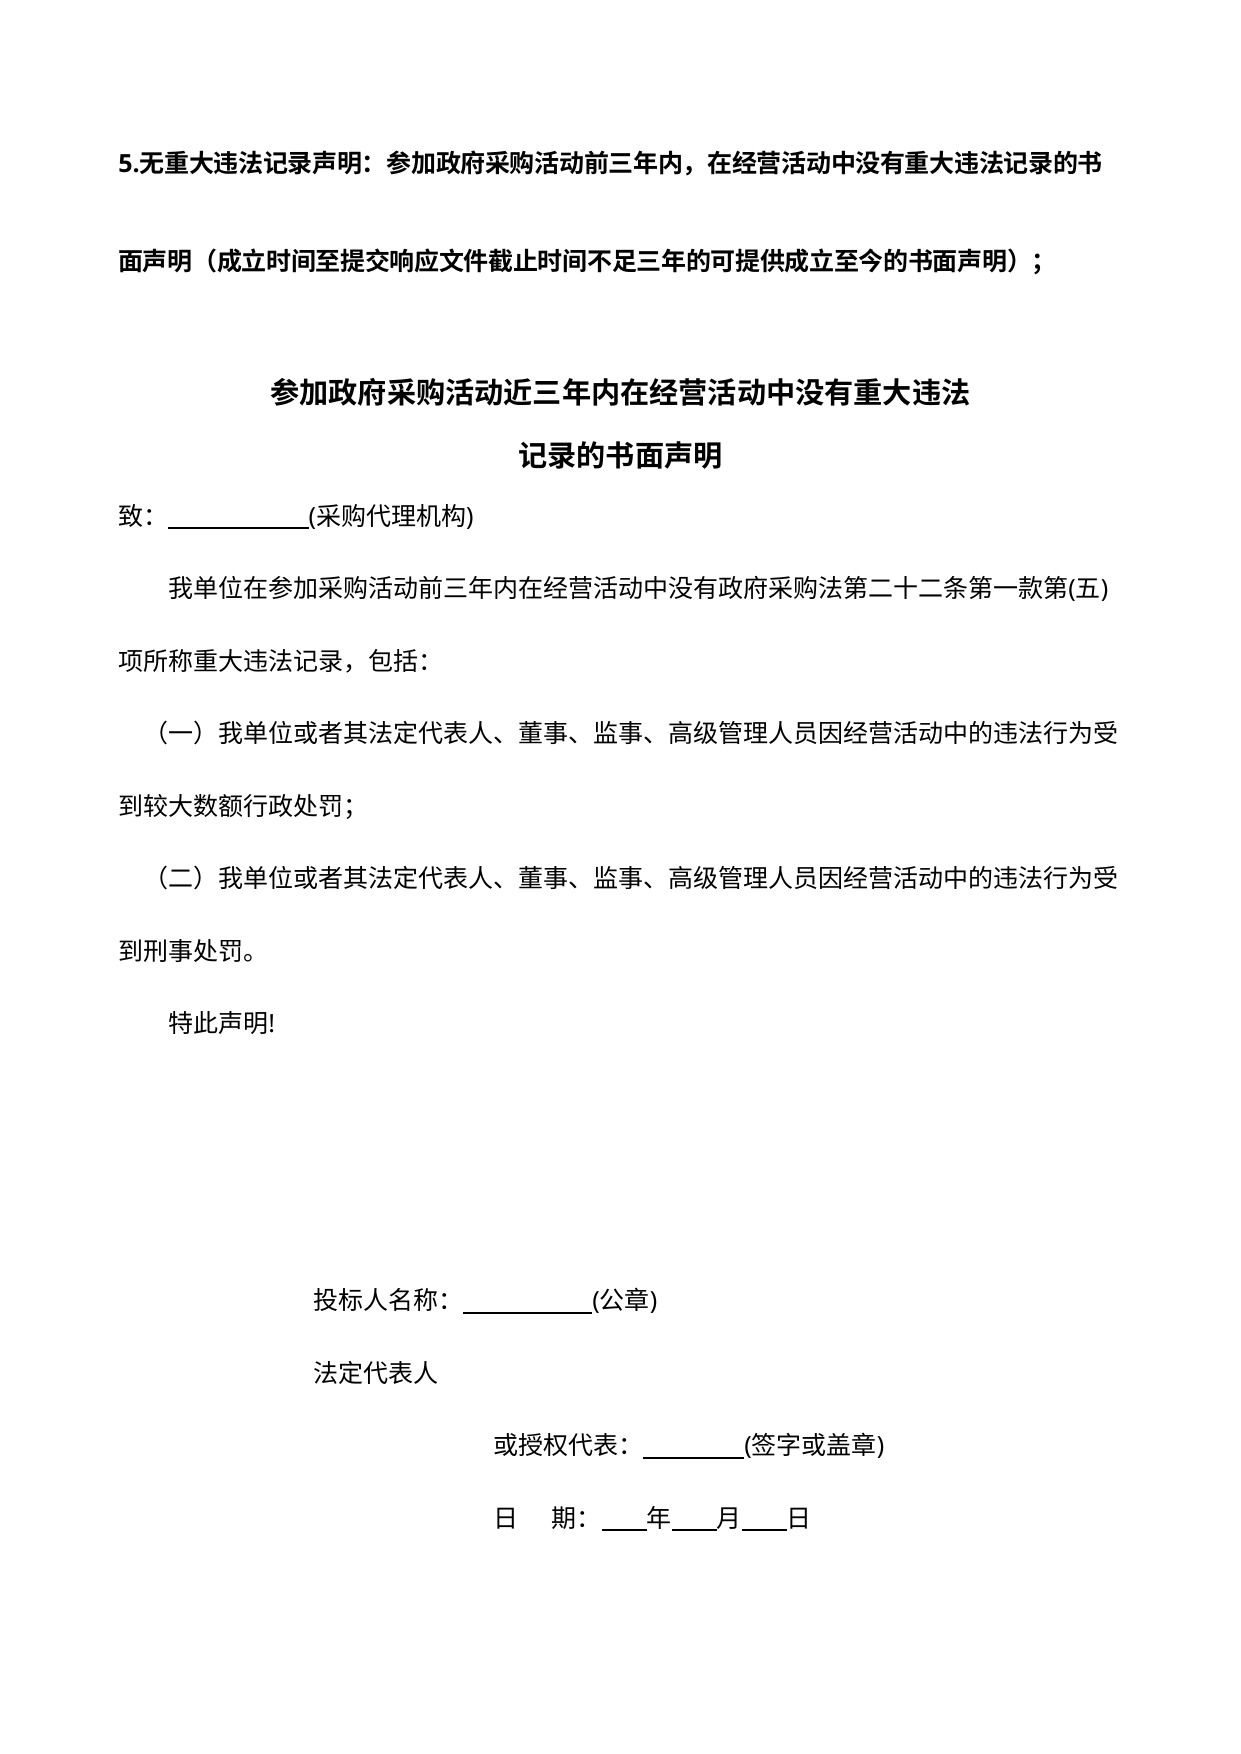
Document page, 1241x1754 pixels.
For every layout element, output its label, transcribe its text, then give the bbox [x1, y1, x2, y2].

text 参加政府采购活动近三年内在经营活动中没有重大违法 [118, 369, 1122, 412]
text （二）我单位或者其法定代表人、董事、监事、高级管理人员因经营活动中的违法行为受到刑事处罚。 [118, 859, 1122, 968]
text 日 期： 年 月 日 [118, 1498, 1122, 1534]
text 或授权代表： (签字或盖章) [118, 1426, 1122, 1462]
text 5.无重大违法记录声明：参加政府采购活动前三年内，在经营活动中没有重大违法记录的书面声明（成立时间至提交响应文件截止时间不足三年的可提供成立至今的书面声明）； [118, 129, 1122, 292]
text （一）我单位或者其法定代表人、董事、监事、高级管理人员因经营活动中的违法行为受到较大数额行政处罚； [118, 714, 1122, 823]
text 投标人名称： (公章) [118, 1281, 1122, 1317]
text 法定代表人 [118, 1353, 1122, 1389]
text 致： (采购代理机构) [118, 496, 1122, 533]
text 记录的书面声明 [118, 433, 1122, 475]
text 特此声明! [118, 1004, 1122, 1040]
text 我单位在参加采购活动前三年内在经营活动中没有政府采购法第二十二条第一款第(五)项所称重大违法记录，包括： [118, 569, 1122, 678]
